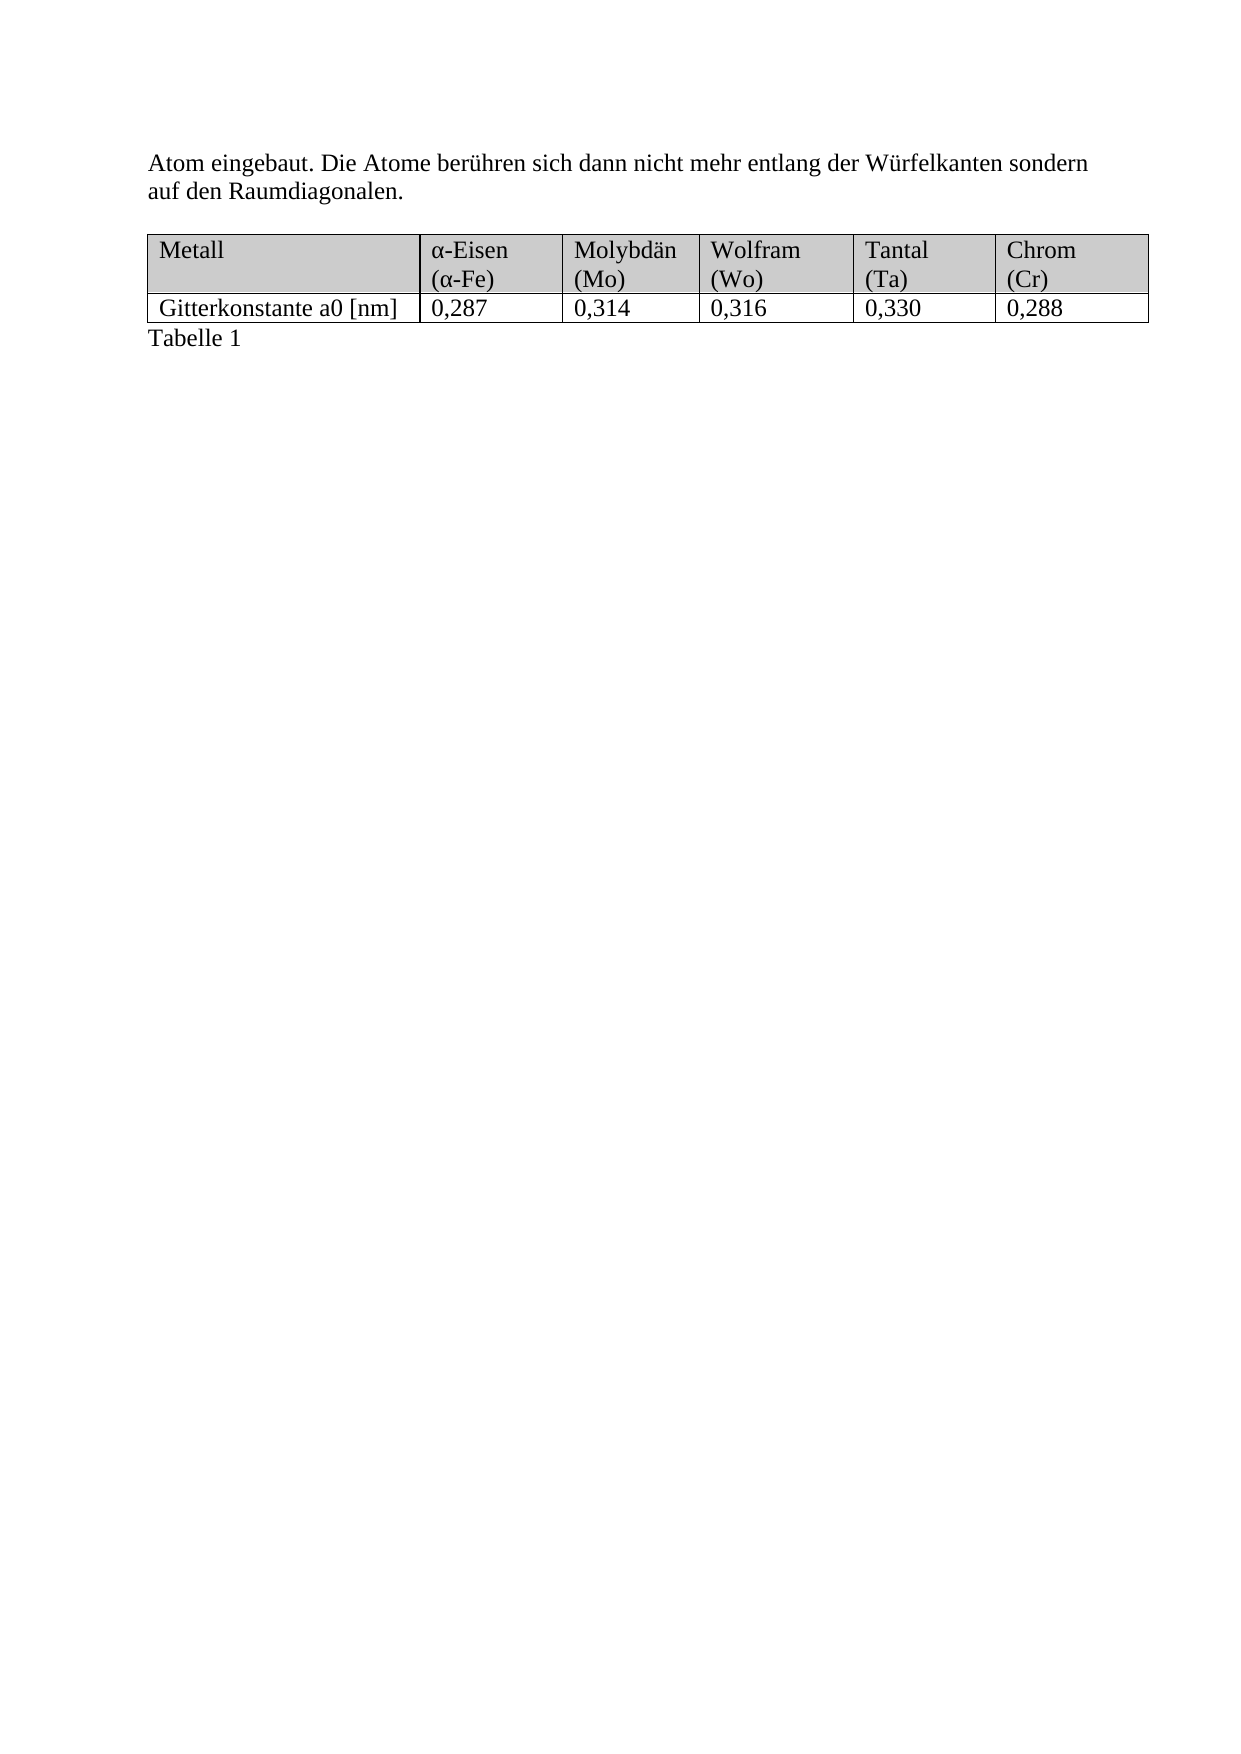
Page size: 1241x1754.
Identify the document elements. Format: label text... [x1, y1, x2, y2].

table_cell 0,330 [854, 294, 995, 322]
table_cell 0,288 [996, 294, 1148, 322]
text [148, 148, 1093, 205]
table_header Metall [148, 235, 419, 292]
table_header α-Eisen (α-Fe) [421, 235, 562, 292]
table_cell 0,316 [700, 294, 853, 322]
text Tabelle 3 [148, 323, 1093, 352]
table_header Tantal (Ta) [854, 235, 995, 292]
table_cell Gitterkonstante a0 [nm] [148, 294, 419, 322]
table_cell 0,314 [563, 294, 699, 322]
table_header Chrom (Cr) [996, 235, 1148, 292]
table_cell 0,287 [421, 294, 562, 322]
table_header Wolfram (Wo) [700, 235, 853, 292]
table_header Molybdän (Mo) [563, 235, 699, 292]
